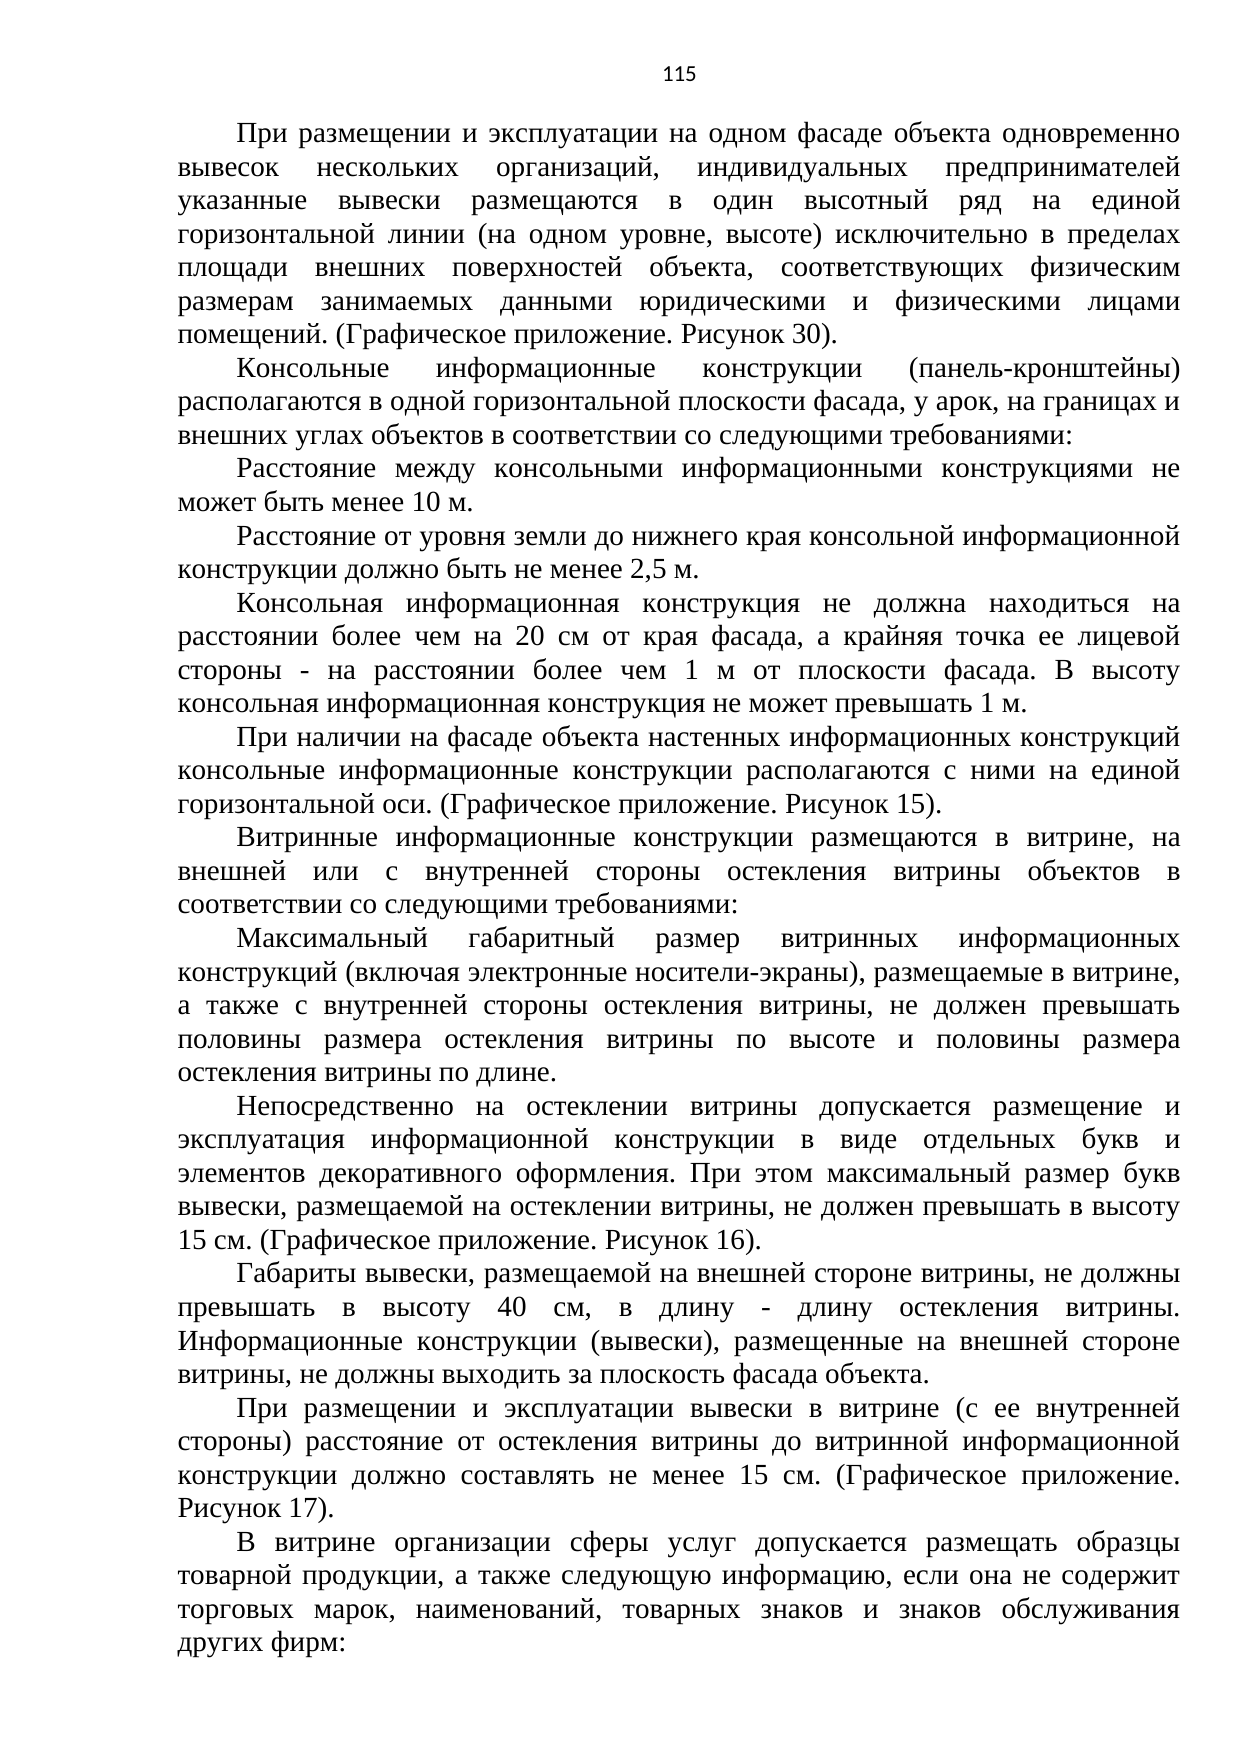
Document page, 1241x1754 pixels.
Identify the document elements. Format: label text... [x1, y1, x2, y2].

text При размещении и эксплуатации на одном фасаде объекта одновременно вывесок нескольких организаций, индивидуальных предпринимателей указанные вывески размещаются в один высотный ряд на единой горизонтальной линии (на одном уровне, высоте) исключительно в пределах площади внешних поверхностей объекта, соответствующих физическим размерам занимаемых данными юридическими и физическими лицами помещений. (Графическое приложение. Рисунок 30). [177, 115, 1181, 350]
text В витрине организации сферы услуг допускается размещать образцы товарной продукции, а также следующую информацию, если она не содержит торговых марок, наименований, товарных знаков и знаков обслуживания других фирм: [177, 1524, 1181, 1658]
text Витринные информационные конструкции размещаются в витрине, на внешней или с внутренней стороны остекления витрины объектов в соответствии со следующими требованиями: [177, 819, 1181, 920]
text Габариты вывески, размещаемой на внешней стороне витрины, не должны превышать в высоту 40 см, в длину - длину остекления витрины. Информационные конструкции (вывески), размещенные на внешней стороне витрины, не должны выходить за плоскость фасада объекта. [177, 1256, 1181, 1390]
text Расстояние от уровня земли до нижнего края консольной информационной конструкции должно быть не менее 2,5 м. [177, 518, 1181, 585]
text Расстояние между консольными информационными конструкциями не может быть менее 10 м. [177, 451, 1181, 518]
text Консольная информационная конструкция не должна находиться на расстоянии более чем на 20 см от края фасада, а крайняя точка ее лицевой стороны - на расстоянии более чем 1 м от плоскости фасада. В высоту консольная информационная конструкция не может превышать 1 м. [177, 585, 1181, 719]
text Непосредственно на остеклении витрины допускается размещение и эксплуатация информационной конструкции в виде отдельных букв и элементов декоративного оформления. При этом максимальный размер букв вывески, размещаемой на остеклении витрины, не должен превышать в высоту 15 см. (Графическое приложение. Рисунок 16). [177, 1088, 1181, 1256]
text Консольные информационные конструкции (панель-кронштейны) располагаются в одной горизонтальной плоскости фасада, у арок, на границах и внешних углах объектов в соответствии со следующими требованиями: [177, 350, 1181, 451]
text При размещении и эксплуатации вывески в витрине (с ее внутренней стороны) расстояние от остекления витрины до витринной информационной конструкции должно составлять не менее 15 см. (Графическое приложение. Рисунок 17). [177, 1390, 1181, 1524]
text Максимальный габаритный размер витринных информационных конструкций (включая электронные носители-экраны), размещаемые в витрине, а также с внутренней стороны остекления витрины, не должен превышать половины размера остекления витрины по высоте и половины размера остекления витрины по длине. [177, 920, 1181, 1088]
text При наличии на фасаде объекта настенных информационных конструкций консольные информационные конструкции располагаются с ними на единой горизонтальной оси. (Графическое приложение. Рисунок 15). [177, 719, 1181, 819]
